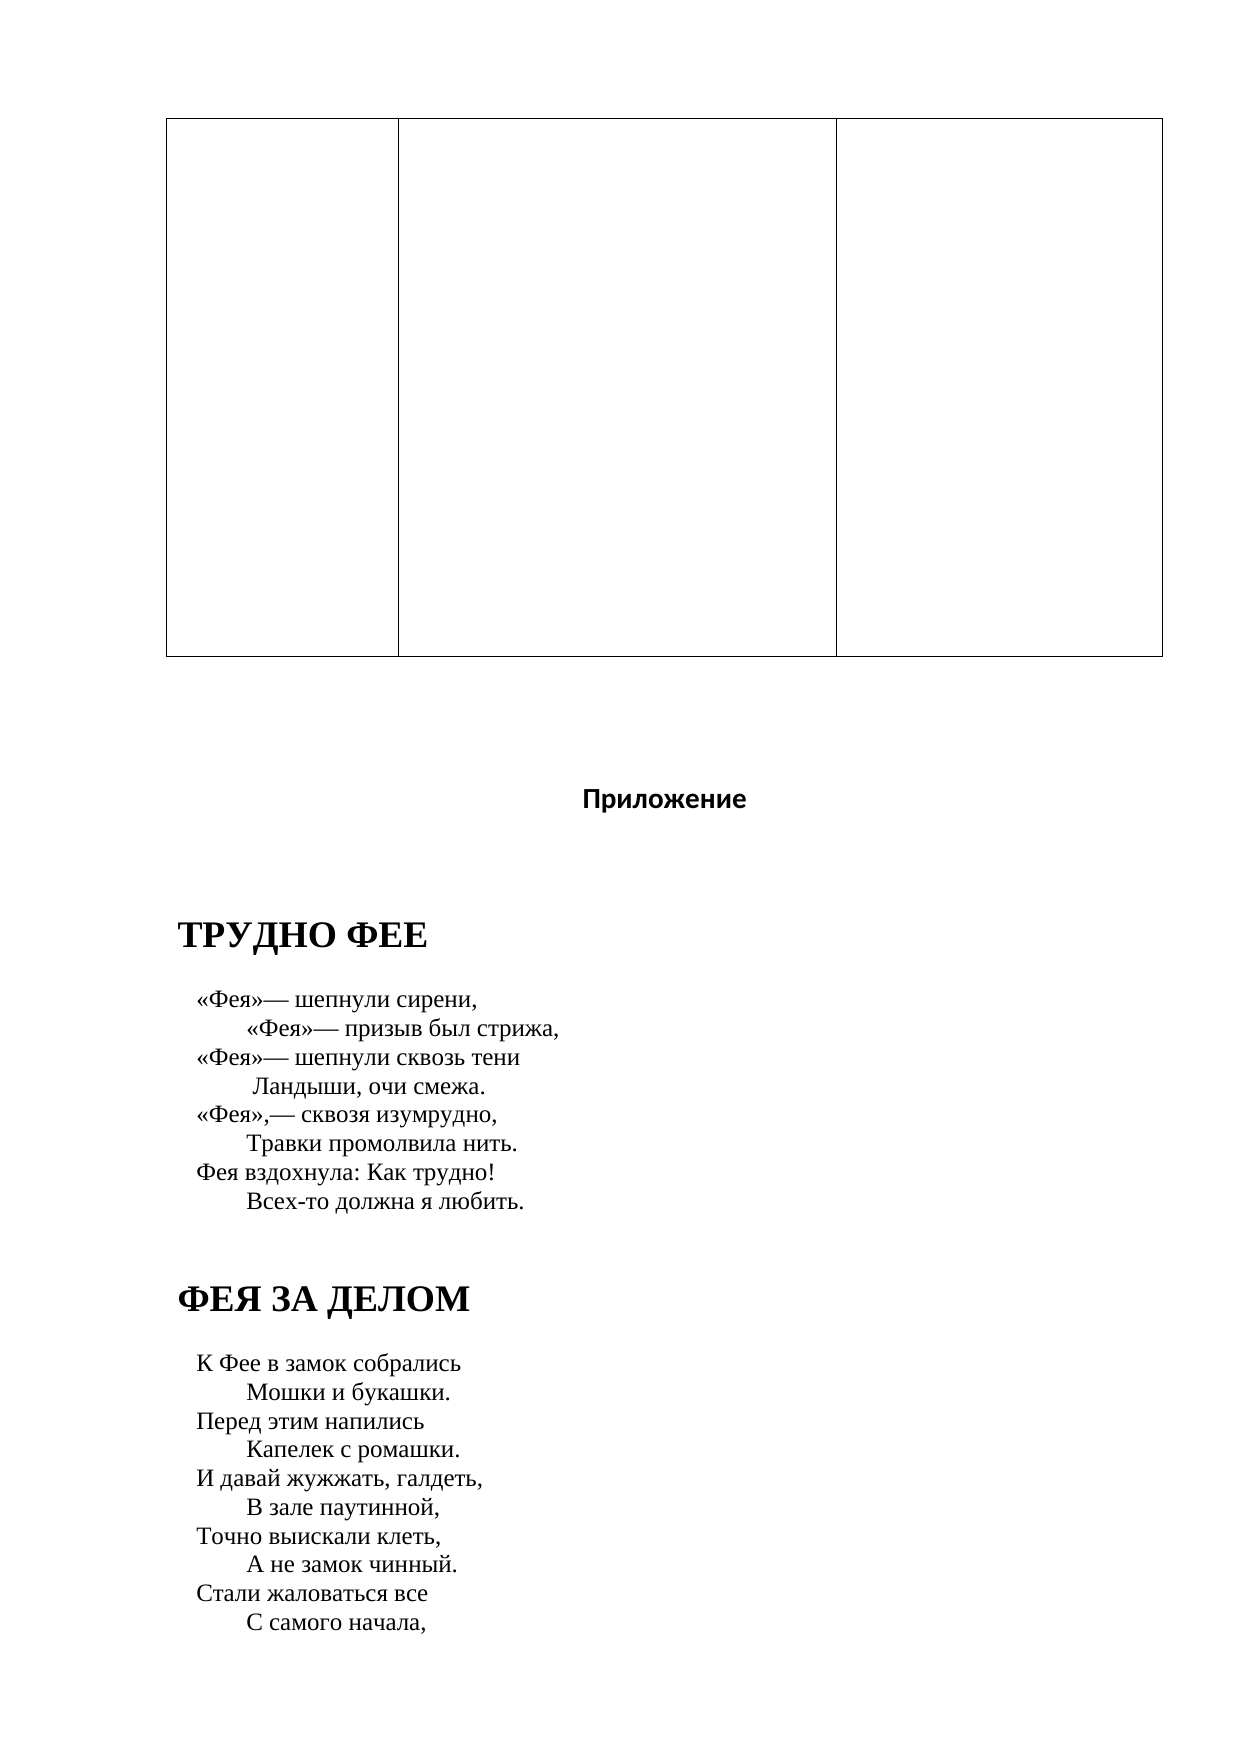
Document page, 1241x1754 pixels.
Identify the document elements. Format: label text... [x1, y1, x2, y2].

text Приложение [177, 780, 1152, 816]
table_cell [837, 119, 1162, 656]
text Точно выискали клеть, [177, 1521, 1152, 1549]
text А не замок чинный. [177, 1549, 1152, 1578]
text «Фея»,— сквозя изумрудно, [177, 1099, 1152, 1128]
text Травки промолвила нить. [177, 1128, 1152, 1157]
text ТРУДНО ФЕЕ [177, 912, 1152, 955]
text Мошки и букашки. [177, 1377, 1152, 1406]
text Стали жаловаться все [177, 1578, 1152, 1607]
text «Фея»— призыв был стрижа, [177, 1013, 1152, 1042]
text «Фея»— шепнули сквозь тени [177, 1042, 1152, 1071]
text С самого начала, [177, 1607, 1152, 1636]
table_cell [399, 119, 836, 656]
text В зале паутинной, [177, 1492, 1152, 1521]
text «Фея»— шепнули сирени, [177, 984, 1152, 1013]
text Всех-то должна я любить. [177, 1186, 1152, 1214]
text Перед этим напились [177, 1406, 1152, 1434]
text И давай жужжать, галдеть, [177, 1463, 1152, 1492]
text ФЕЯ ЗА ДЕЛОМ [177, 1276, 1152, 1319]
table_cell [167, 119, 398, 656]
text Капелек с ромашки. [177, 1434, 1152, 1463]
text Ландыши, очи смежа. [177, 1071, 1152, 1099]
text К Фее в замок собрались [177, 1348, 1152, 1377]
text Фея вздохнула: Как трудно! [177, 1157, 1152, 1186]
